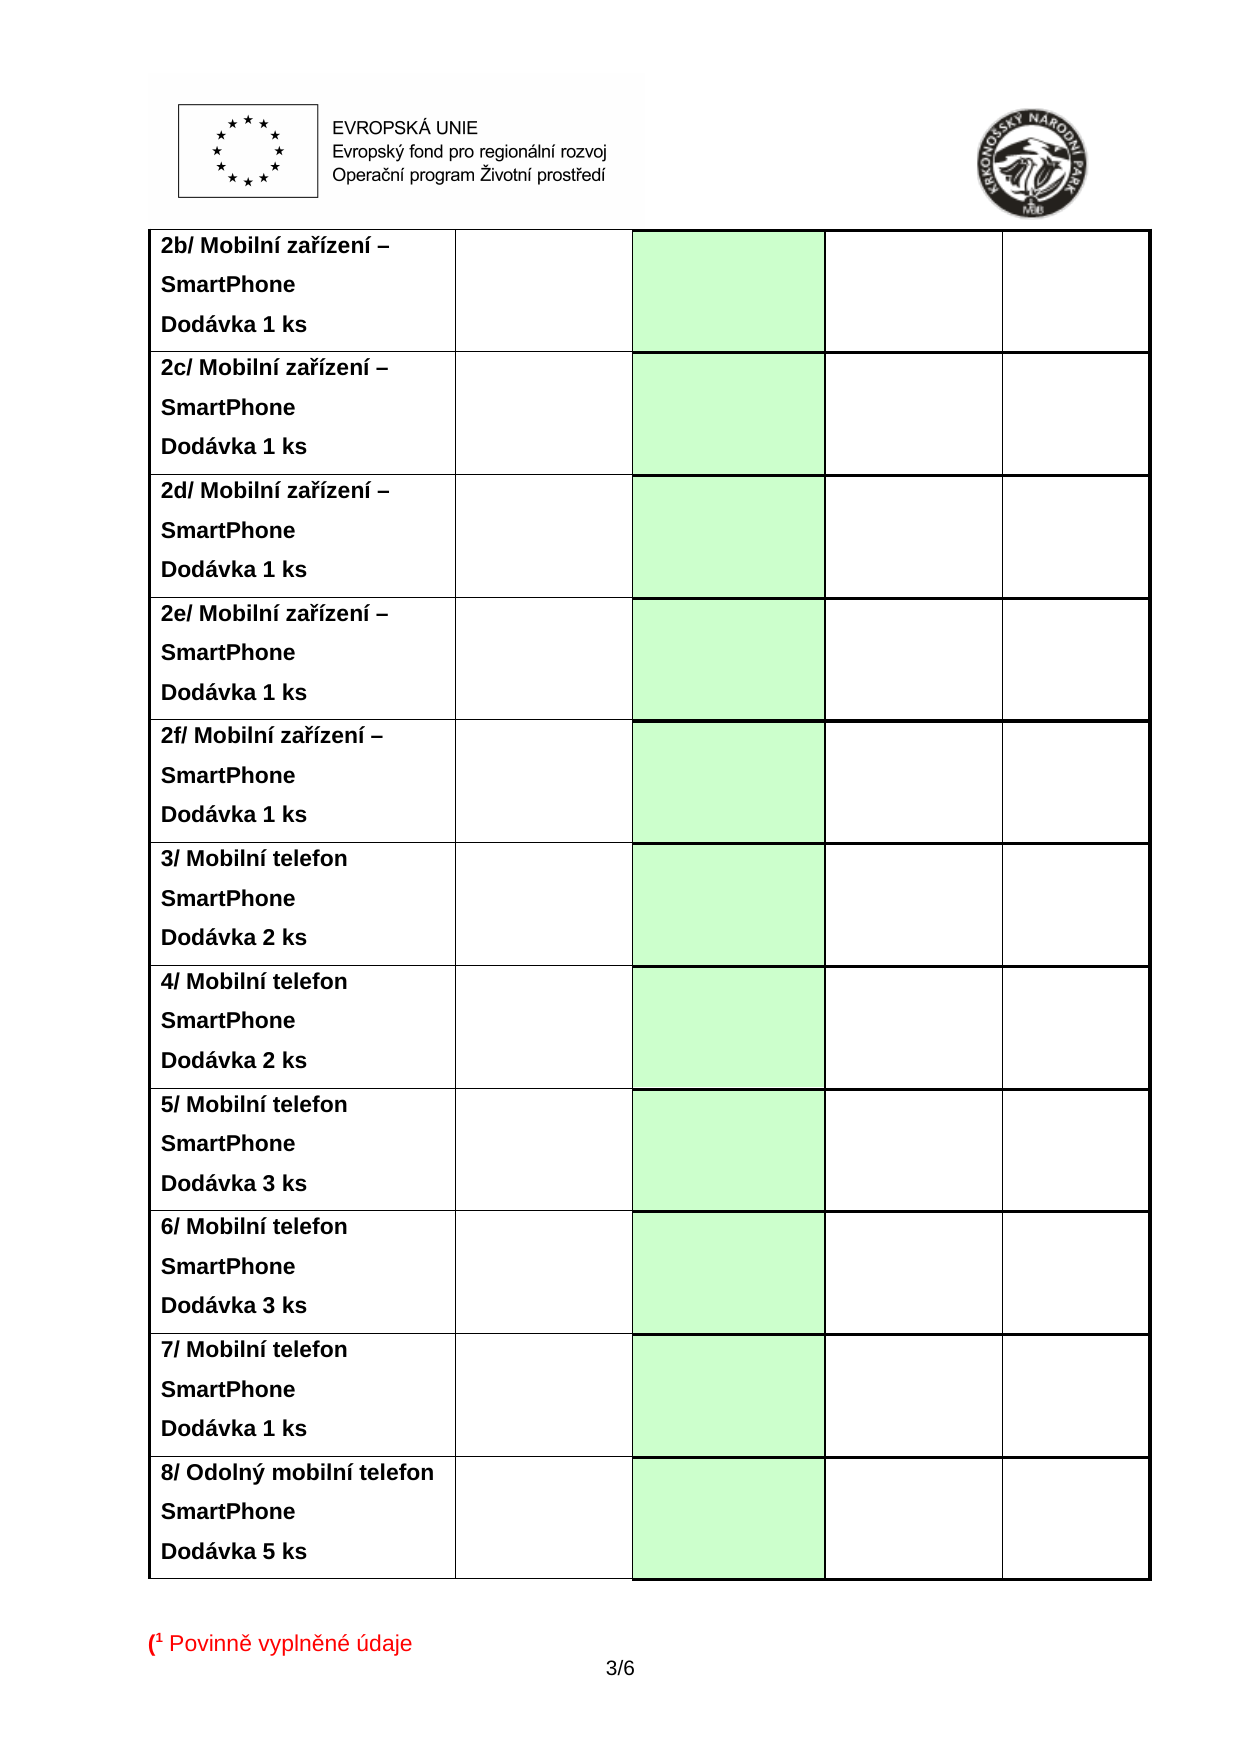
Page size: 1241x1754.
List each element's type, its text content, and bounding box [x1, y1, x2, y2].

table_cell [826, 1459, 1002, 1578]
table_cell [633, 968, 824, 1087]
table_cell [633, 845, 824, 965]
table_cell [826, 477, 1002, 597]
table_cell [456, 1334, 632, 1456]
table_cell [633, 354, 824, 474]
table_cell [826, 600, 1002, 719]
table_cell [826, 968, 1002, 1087]
table_cell [1003, 354, 1148, 474]
table_cell [826, 1091, 1002, 1210]
table_cell [456, 966, 632, 1087]
table_cell [826, 845, 1002, 965]
table_cell 3/ Mobilní telefon SmartPhone Dodávka 2 ks [151, 843, 455, 965]
table_cell [456, 352, 632, 474]
table_cell [633, 1091, 824, 1210]
table_cell [456, 1457, 632, 1578]
table_cell [456, 720, 632, 842]
table_cell 2e/ Mobilní zařízení – SmartPhone Dodávka 1 ks [151, 598, 455, 719]
table_cell 7/ Mobilní telefon SmartPhone Dodávka 1 ks [151, 1334, 455, 1456]
table_cell 2d/ Mobilní zařízení – SmartPhone Dodávka 1 ks [151, 475, 455, 597]
table_cell [456, 843, 632, 965]
table_cell [633, 723, 824, 842]
picture [147, 73, 645, 229]
table_cell 8/ Odolný mobilní telefon SmartPhone Dodávka 5 ks [151, 1457, 455, 1578]
table_cell [633, 1459, 824, 1578]
picture [976, 108, 1093, 224]
table_cell [1003, 1213, 1148, 1333]
table_cell [1003, 723, 1148, 842]
table_cell [456, 475, 632, 597]
table_cell 2b/ Mobilní zařízení – SmartPhone Dodávka 1 ks [151, 230, 455, 351]
table_cell [633, 232, 824, 351]
table_cell [633, 477, 824, 597]
table_cell 2f/ Mobilní zařízení – SmartPhone Dodávka 1 ks [151, 720, 455, 842]
table_cell [633, 600, 824, 719]
table_cell [826, 232, 1002, 351]
table_cell [456, 1089, 632, 1210]
table_cell 5/ Mobilní telefon SmartPhone Dodávka 3 ks [151, 1089, 455, 1210]
table_cell [826, 1213, 1002, 1333]
table_cell [1003, 968, 1148, 1087]
table_cell [633, 1336, 824, 1456]
table_cell [1003, 477, 1148, 597]
table_cell [1003, 1091, 1148, 1210]
table_cell [826, 723, 1002, 842]
table_cell [1003, 1459, 1148, 1578]
table_cell [826, 1336, 1002, 1456]
table_cell [1003, 845, 1148, 965]
table_cell 4/ Mobilní telefon SmartPhone Dodávka 2 ks [151, 966, 455, 1087]
table_cell [826, 354, 1002, 474]
table_cell [456, 1211, 632, 1333]
table_cell [1003, 1336, 1148, 1456]
table_cell [1003, 600, 1148, 719]
table_cell 2c/ Mobilní zařízení – SmartPhone Dodávka 1 ks [151, 352, 455, 474]
table_cell [456, 230, 632, 351]
table_cell [633, 1213, 824, 1333]
table_cell [456, 598, 632, 719]
table_cell [1003, 232, 1148, 351]
table_cell 6/ Mobilní telefon SmartPhone Dodávka 3 ks [151, 1211, 455, 1333]
